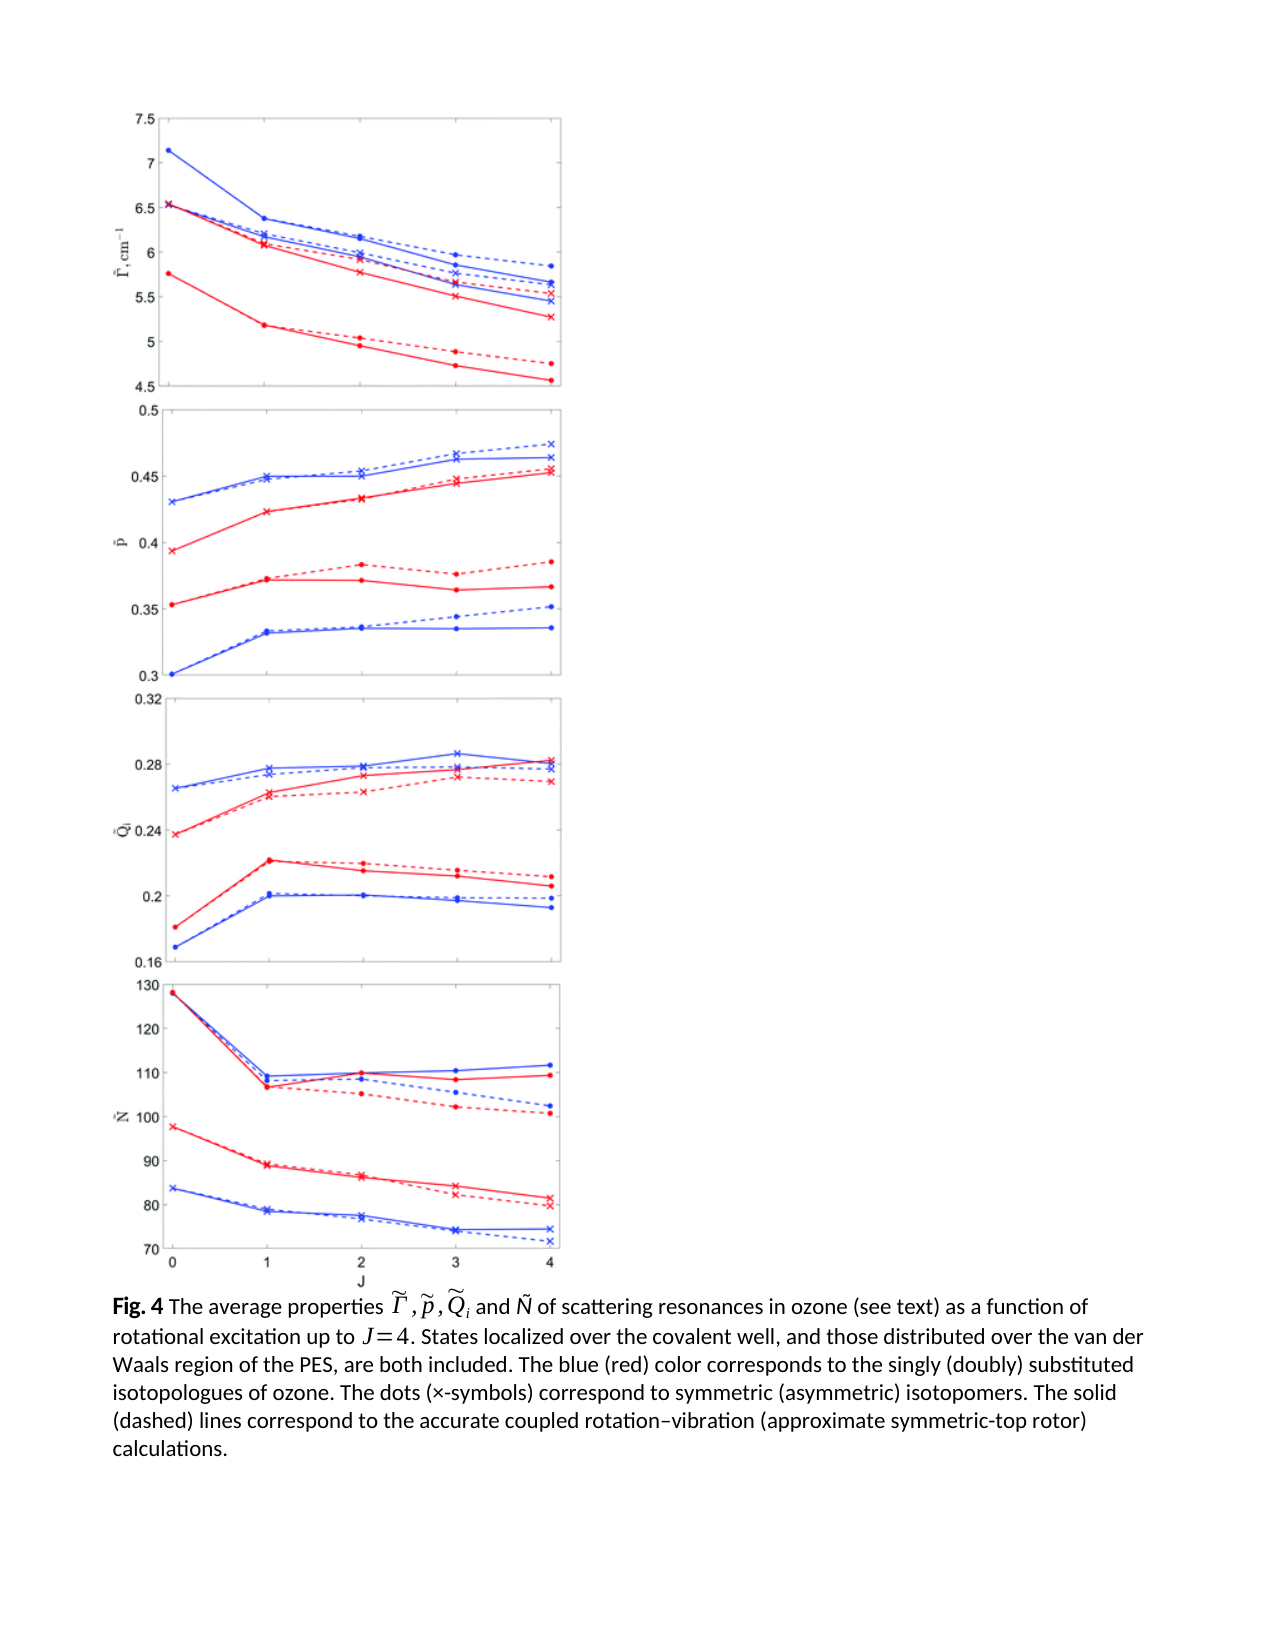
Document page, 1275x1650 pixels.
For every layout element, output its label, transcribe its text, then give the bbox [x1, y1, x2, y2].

picture [112, 112, 563, 1289]
text Fig. 4 The average properties and Ñ of scattering resonances in ozone (see text) as a function of rotational excitation up to . States localized over the covalent well, and those distributed over the van der Waals region of the PES, are both included. The blue (red) color corresponds to the singly (doubly) substituted isotopologues of ozone. The dots (×-symbols) correspond to symmetric (asymmetric) isotopomers. The solid (dashed) lines correspond to the accurate coupled rotation–vibration (approximate symmetric-top rotor) calculations. [112, 1288, 1162, 1462]
